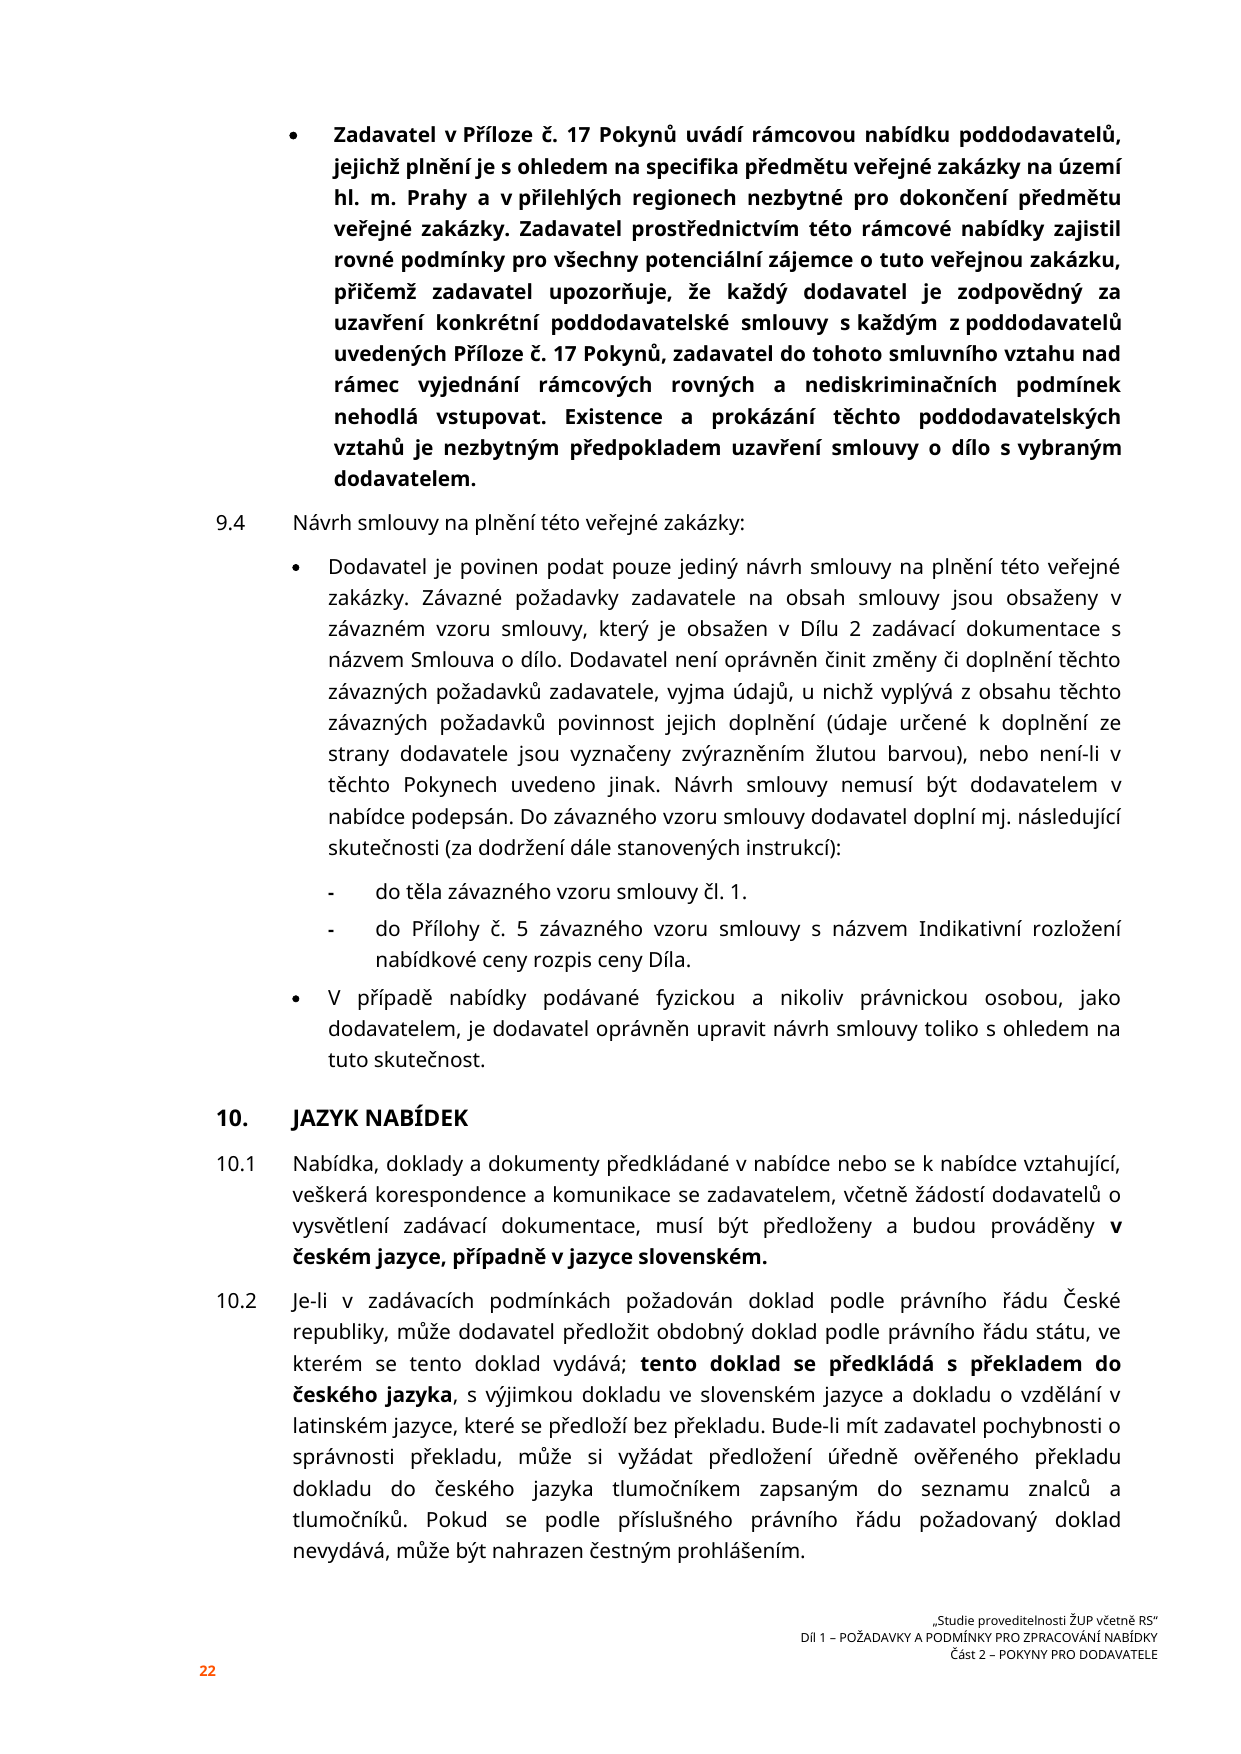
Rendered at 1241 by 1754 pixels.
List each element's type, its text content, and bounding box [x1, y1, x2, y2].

text Dodavatel je povinen podat pouze jediný návrh smlouvy na plnění této veřejné zakázky. Závazné požadavky zadavatele na obsah smlouvy jsou obsaženy v závazném vzoru smlouvy, který je obsažen v Dílu 2 zadávací dokumentace s názvem Smlouva o dílo. Dodavatel není oprávněn činit změny či doplnění těchto závazných požadavků zadavatele, vyjma údajů, u nichž vyplývá z obsahu těchto závazných požadavků povinnost jejich doplnění (údaje určené k doplnění ze strany dodavatele jsou vyznačeny zvýrazněním žlutou barvou), nebo není-li v těchto Pokynech uvedeno jinak. Návrh smlouvy nemusí být dodavatelem v nabídce podepsán. Do závazného vzoru smlouvy dodavatel doplní mj. následující skutečnosti (za dodržení dále stanovených instrukcí): [292, 552, 1122, 862]
text do Přílohy č. 5 závazného vzoru smlouvy s názvem Indikativní rozložení nabídkové ceny rozpis ceny Díla. [328, 914, 1122, 974]
text Nabídka, doklady a dokumenty předkládané v nabídce nebo se k nabídce vztahující, veškerá korespondence a komunikace se zadavatelem, včetně žádostí dodavatelů o vysvětlení zadávací dokumentace, musí být předloženy a budou prováděny v českém jazyce, případně v jazyce slovenském. [216, 1149, 1122, 1271]
text do těla závazného vzoru smlouvy čl. 1. [328, 877, 1122, 905]
text Návrh smlouvy na plnění této veřejné zakázky: [216, 508, 1122, 537]
text V případě nabídky podávané fyzickou a nikoliv právnickou osobou, jako dodavatelem, je dodavatel oprávněn upravit návrh smlouvy toliko s ohledem na tuto skutečnost. [292, 983, 1122, 1074]
text Je-li v zadávacích podmínkách požadován doklad podle právního řádu České republiky, může dodavatel předložit obdobný doklad podle právního řádu státu, ve kterém se tento doklad vydává; tento doklad se předkládá s překladem do českého jazyka, s výjimkou dokladu ve slovenském jazyce a dokladu o vzdělání v latinském jazyce, které se předloží bez překladu. Bude-li mít zadavatel pochybnosti o správnosti překladu, může si vyžádat předložení úředně ověřeného překladu dokladu do českého jazyka tlumočníkem zapsaným do seznamu znalců a tlumočníků. Pokud se podle příslušného právního řádu požadovaný doklad nevydává, může být nahrazen čestným prohlášením. [216, 1286, 1122, 1565]
list Zadavatel v Příloze č. 17 Pokynů uvádí rámcovou nabídku poddodavatelů, jejichž plnění je s ohledem na specifika předmětu veřejné zakázky na území hl. m. Prahy a v přilehlých regionech nezbytné pro dokončení předmětu veřejné zakázky. Zadavatel prostřednictvím této rámcové nabídky zajistil rovné podmínky pro všechny potenciální zájemce o tuto veřejnou zakázku, přičemž zadavatel upozorňuje, že každý dodavatel je zodpovědný za uzavření konkrétní poddodavatelské smlouvy s každým z poddodavatelů uvedených Příloze č. 17 Pokynů, zadavatel do tohoto smluvního vztahu nad rámec vyjednání rámcových rovných a nediskriminačních podmínek nehodlá vstupovat. Existence a prokázání těchto poddodavatelských vztahů je nezbytným předpokladem uzavření smlouvy o dílo s vybraným dodavatelem. [289, 121, 1122, 493]
text JAZYK NABÍDEK [216, 1102, 1122, 1133]
